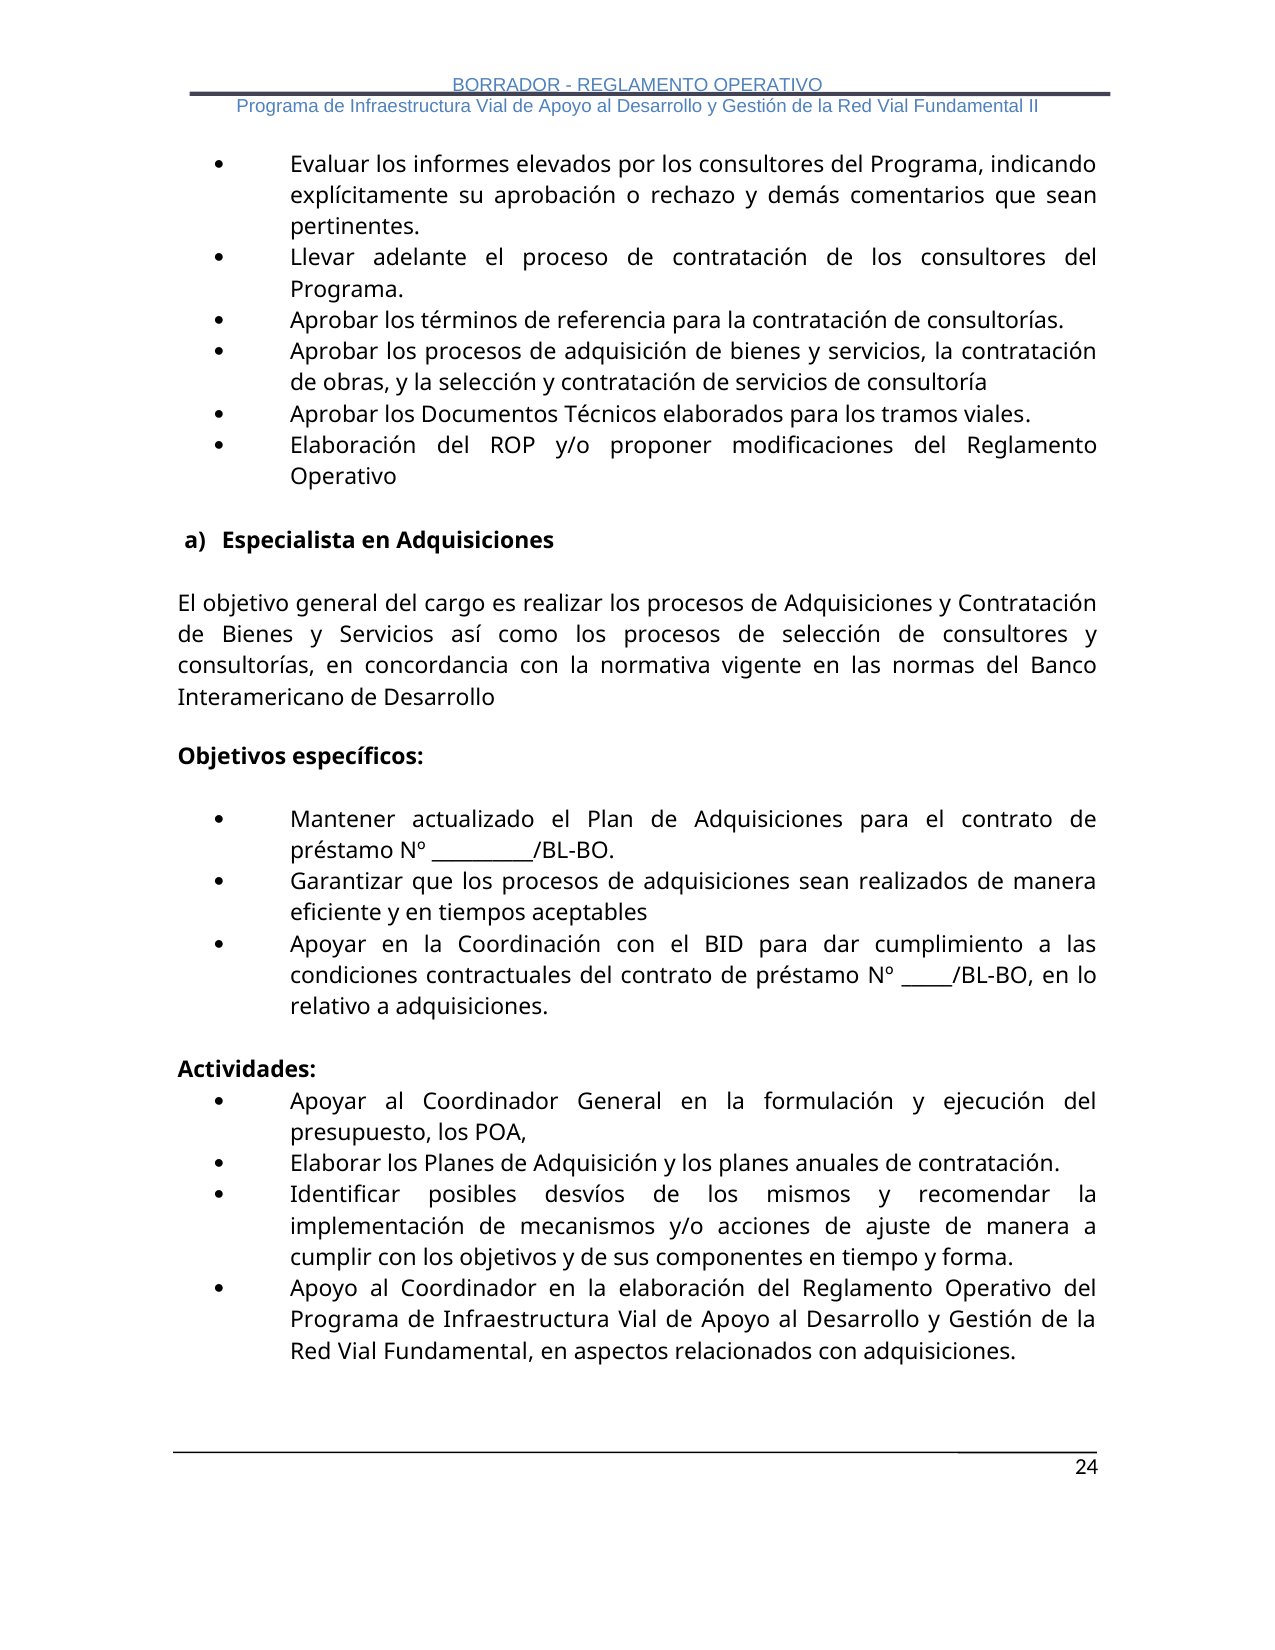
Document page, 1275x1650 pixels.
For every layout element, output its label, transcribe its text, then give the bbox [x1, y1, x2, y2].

list Identificar posibles desvíos de los mismos y recomendar la implementación de mecanismos y/o acciones de ajuste de manera a cumplir con los objetivos y de sus componentes en tiempo y forma. [215, 1178, 1098, 1272]
list Llevar adelante el proceso de contratación de los consultores del Programa. [215, 241, 1098, 304]
list Apoyar al Coordinador General en la formulación y ejecución del presupuesto, los POA, [215, 1085, 1098, 1147]
list Aprobar los términos de referencia para la contratación de consultorías. [215, 304, 1098, 335]
text Objetivos específicos: [177, 740, 1098, 771]
list Apoyo al Coordinador en la elaboración del Reglamento Operativo del Programa de Infraestructura Vial de Apoyo al Desarrollo y Gestión de la Red Vial Fundamental, en aspectos relacionados con adquisiciones. [215, 1272, 1098, 1366]
list Mantener actualizado el Plan de Adquisiciones para el contrato de préstamo Nº __________/BL-BO. [215, 802, 1098, 865]
list Evaluar los informes elevados por los consultores del Programa, indicando explícitamente su aprobación o rechazo y demás comentarios que sean pertinentes. [215, 148, 1098, 241]
list Apoyar en la Coordinación con el BID para dar cumplimiento a las condiciones contractuales del contrato de préstamo Nº _____/BL-BO, en lo relativo a adquisiciones. [215, 927, 1098, 1021]
list Garantizar que los procesos de adquisiciones sean realizados de manera eficiente y en tiempos aceptables [215, 865, 1098, 927]
list Especialista en Adquisiciones [184, 523, 1098, 555]
list Aprobar los Documentos Técnicos elaborados para los tramos viales. [215, 398, 1098, 429]
list Aprobar los procesos de adquisición de bienes y servicios, la contratación de obras, y la selección y contratación de servicios de consultoría [215, 335, 1098, 398]
text El objetivo general del cargo es realizar los procesos de Adquisiciones y Contratación de Bienes y Servicios así como los procesos de selección de consultores y consultorías, en concordancia con la normativa vigente en las normas del Banco Interamericano de Desarrollo [177, 587, 1098, 712]
list Elaboración del ROP y/o proponer modificaciones del Reglamento Operativo [215, 429, 1098, 491]
list Elaborar los Planes de Adquisición y los planes anuales de contratación. [215, 1147, 1098, 1178]
text Actividades: [177, 1053, 1098, 1085]
